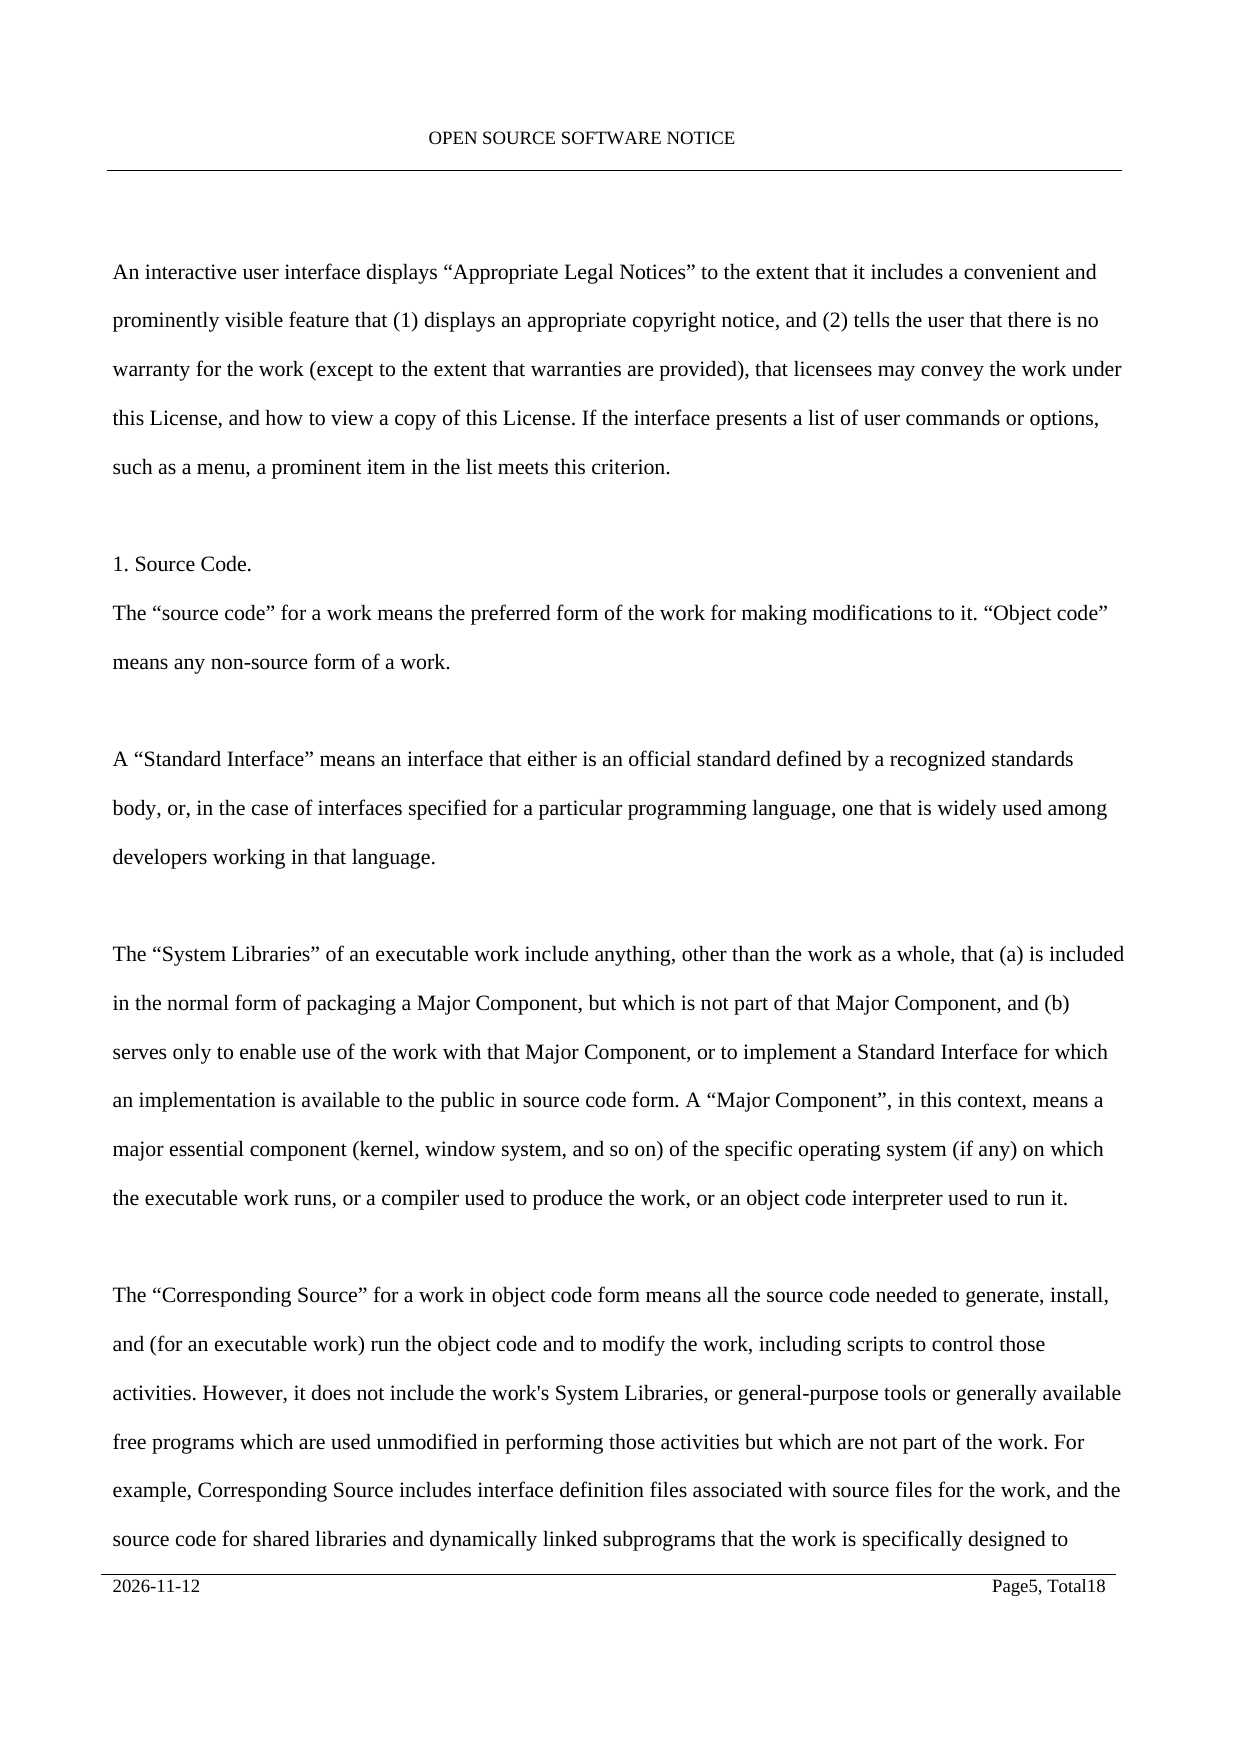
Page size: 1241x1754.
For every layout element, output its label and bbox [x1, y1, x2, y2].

text [112, 206, 1128, 1555]
